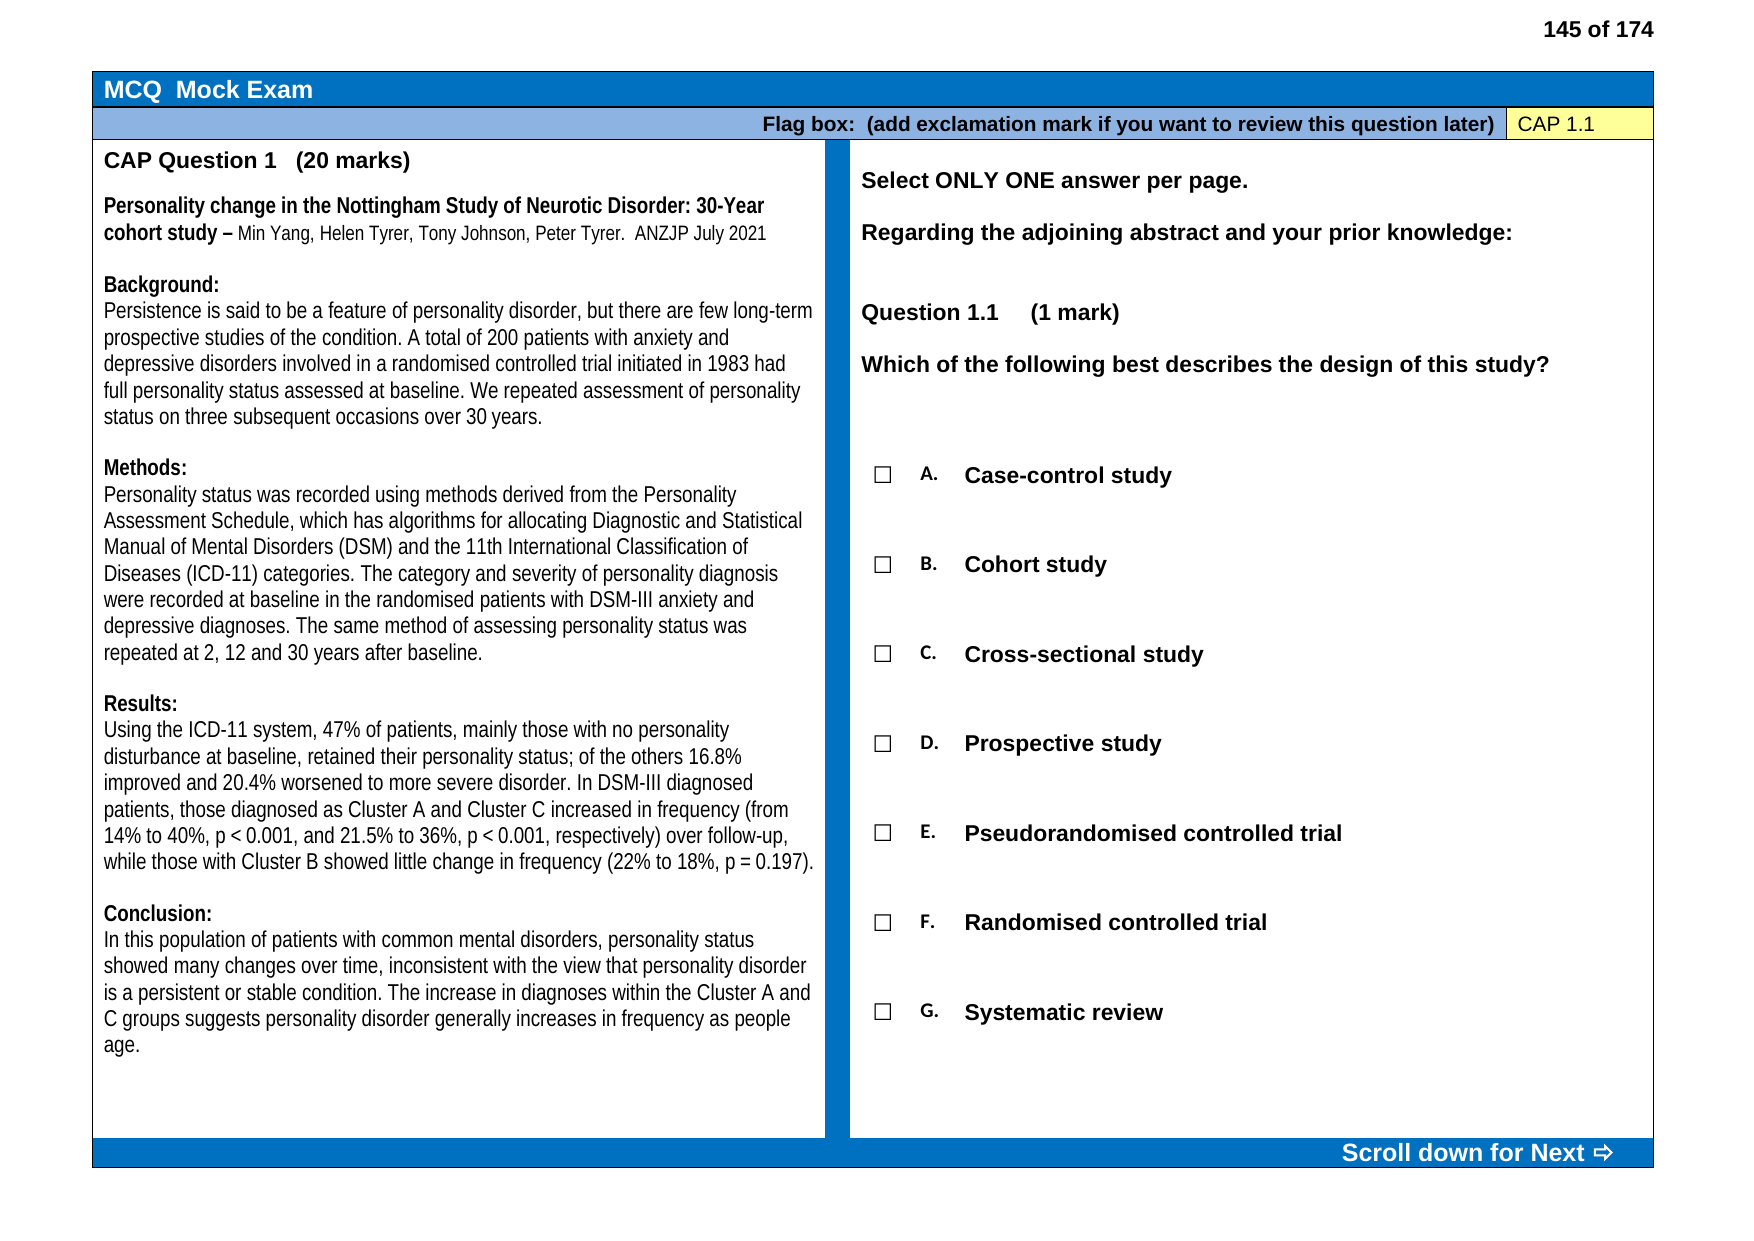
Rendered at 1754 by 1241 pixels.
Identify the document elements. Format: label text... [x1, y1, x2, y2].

table_cell Select ONLY ONE answer per page. Regarding the adjoining abstract and your prior knowledge: Question 1.1 (1 mark) Which of the following best describes the design of this study? [850, 140, 1653, 1138]
table_cell CAP 1.1 [1507, 108, 1653, 139]
table_cell Scroll down for Next [1330, 1138, 1653, 1167]
table_cell Flag box: (add exclamation mark if you want to review this question later) [93, 108, 1506, 139]
table_cell [825, 140, 850, 1138]
table_header MCQ Mock Exam [93, 72, 1653, 106]
table_cell [93, 1138, 1330, 1167]
table_cell CAP Question 1 (20 marks) Personality change in the Nottingham Study of Neurotic Disorder: 30-Year cohort study – Min Yang, Helen Tyrer, Tony Johnson, Peter Tyrer. ANZJP July 2021 Background: Persistence is said to be a feature of personality disorder, but there are few long-term prospective studies of the condition. A total of 200 patients with anxiety and depressive disorders involved in a randomised controlled trial initiated in 1983 had full personality status assessed at baseline. We repeated assessment of personality status on three subsequent occasions over 30 years. Methods: Personality status was recorded using methods derived from the Personality Assessment Schedule, which has algorithms for allocating Diagnostic and Statistical Manual of Mental Disorders (DSM) and the 11th International Classification of Diseases (ICD-11) categories. The category and severity of personality diagnosis were recorded at baseline in the randomised patients with DSM-III anxiety and depressive diagnoses. The same method of assessing personality status was repeated at 2, 12 and 30 years after baseline. Results: Using the ICD-11 system, 47% of patients, mainly those with no personality disturbance at baseline, retained their personality status; of the others 16.8% improved and 20.4% worsened to more severe disorder. In DSM-III diagnosed patients, those diagnosed as Cluster A and Cluster C increased in frequency (from 14% to 40%, p < 0.001, and 21.5% to 36%, p < 0.001, respectively) over follow-up, while those with Cluster B showed little change in frequency (22% to 18%, p = 0.197). Conclusion: In this population of patients with common mental disorders, personality status showed many changes over time, inconsistent with the view that personality disorder is a persistent or stable condition. The increase in diagnoses within the Cluster A and C groups suggests personality disorder generally increases in frequency as people age. [93, 140, 825, 1138]
